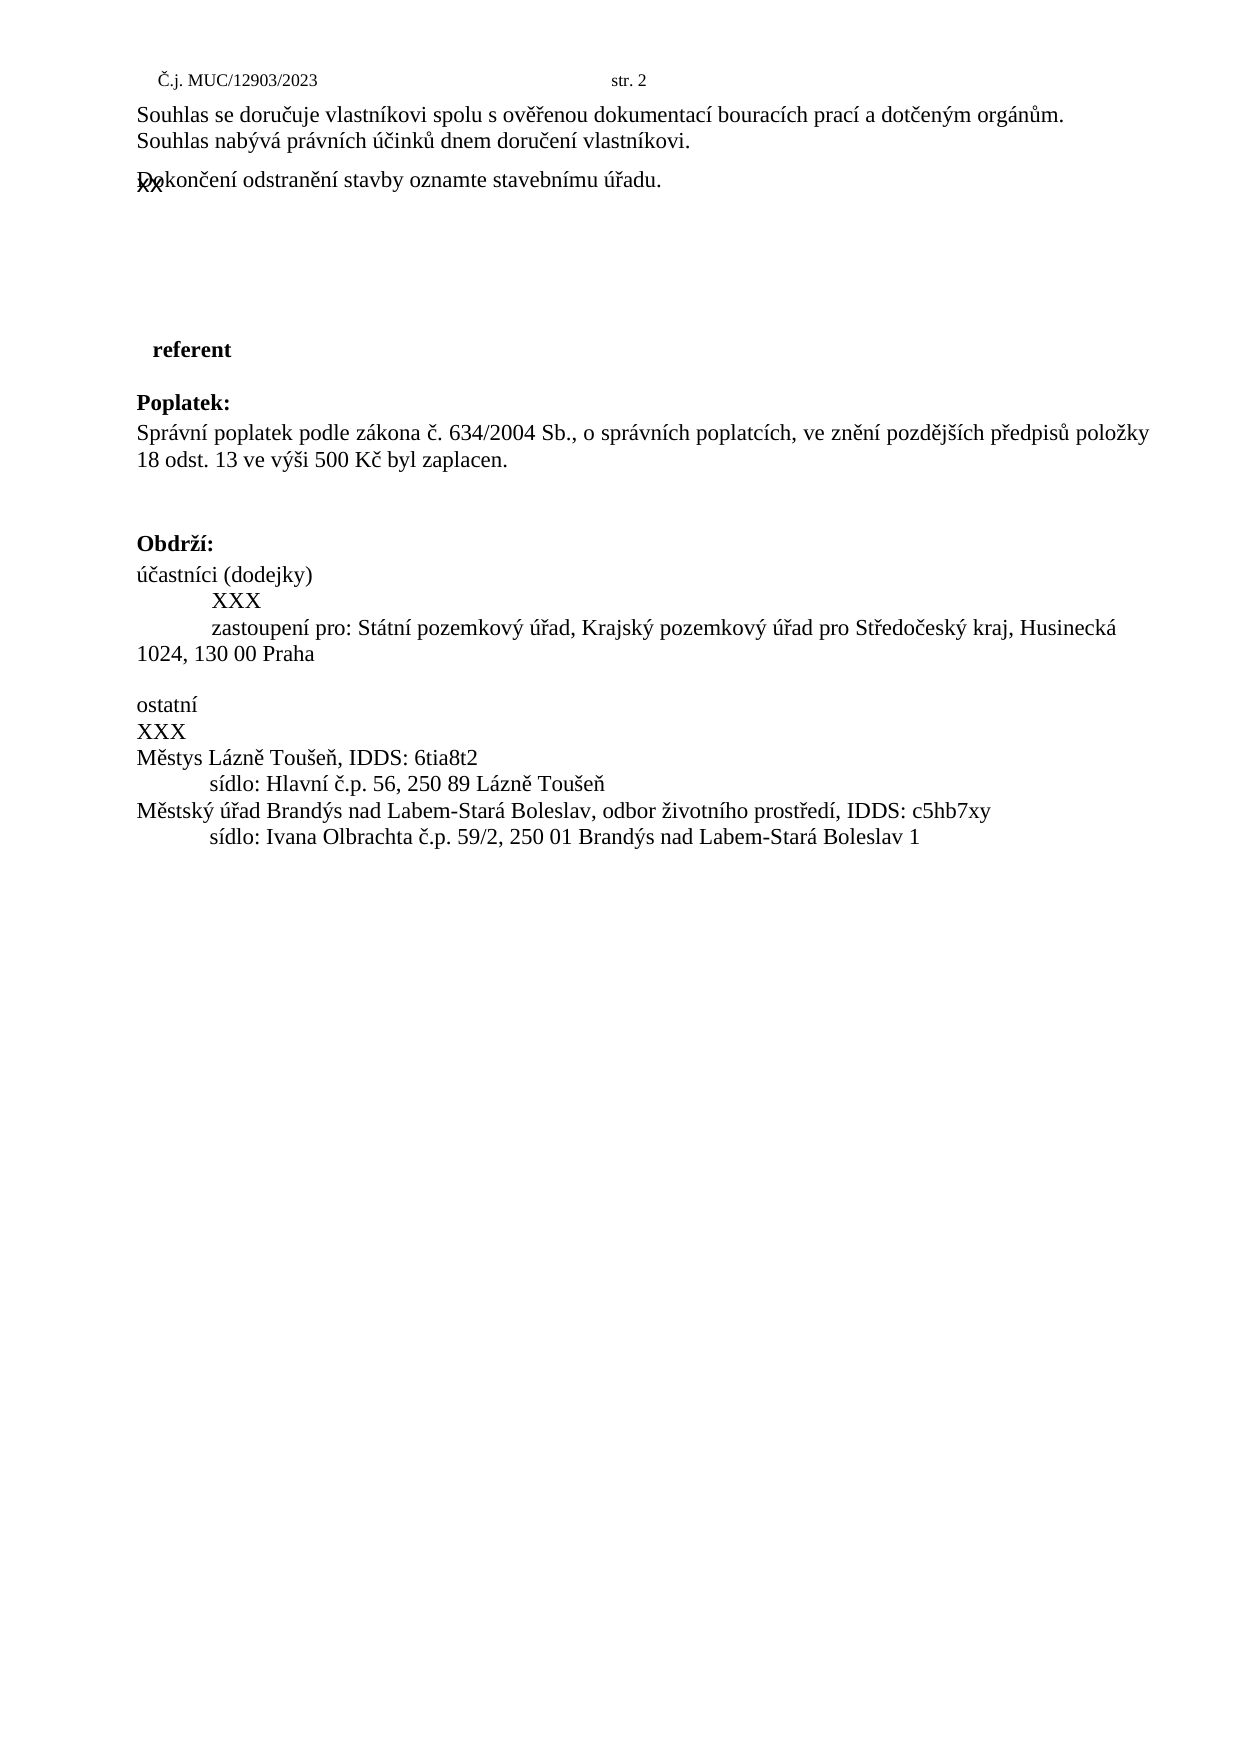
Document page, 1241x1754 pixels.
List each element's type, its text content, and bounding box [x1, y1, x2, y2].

text Městys Lázně Toušeň, IDDS: 6tia8t2 [136, 744, 1151, 770]
text sídlo: Ivana Olbrachta č.p. 59/2, 250 01 Brandýs nad Labem-Stará Boleslav 1 [136, 823, 1151, 849]
text Správní poplatek podle zákona č. 634/2004 Sb., o správních poplatcích, ve znění pozdějších předpisů položky 18 odst. 13 ve výši 500 Kč byl zaplacen. [136, 419, 1151, 472]
text ostatní [136, 691, 1151, 718]
text Souhlas nabývá právních účinků dnem doručení vlastníkovi. [136, 128, 1151, 154]
text Městský úřad Brandýs nad Labem-Stará Boleslav, odbor životního prostředí, IDDS: c5hb7xy [136, 797, 1151, 823]
text zastoupení pro: Státní pozemkový úřad, Krajský pozemkový úřad pro Středočeský kraj, Husinecká 1024, 130 00 Praha [136, 614, 1151, 666]
text Souhlas se doručuje vlastníkovi spolu s ověřenou dokumentací bouracích prací a dotčeným orgánům. [136, 101, 1151, 128]
text XXX [136, 718, 1151, 744]
text Dokončení odstranění stavby oznamte stavebnímu úřadu. [136, 166, 1151, 193]
text sídlo: Hlavní č.p. 56, 250 89 Lázně Toušeň [136, 770, 1151, 797]
text XXX [136, 587, 1151, 614]
subtitle Obdrží: [136, 530, 1151, 557]
subtitle Poplatek: [136, 193, 1151, 415]
text účastníci (dodejky) [136, 561, 1151, 587]
